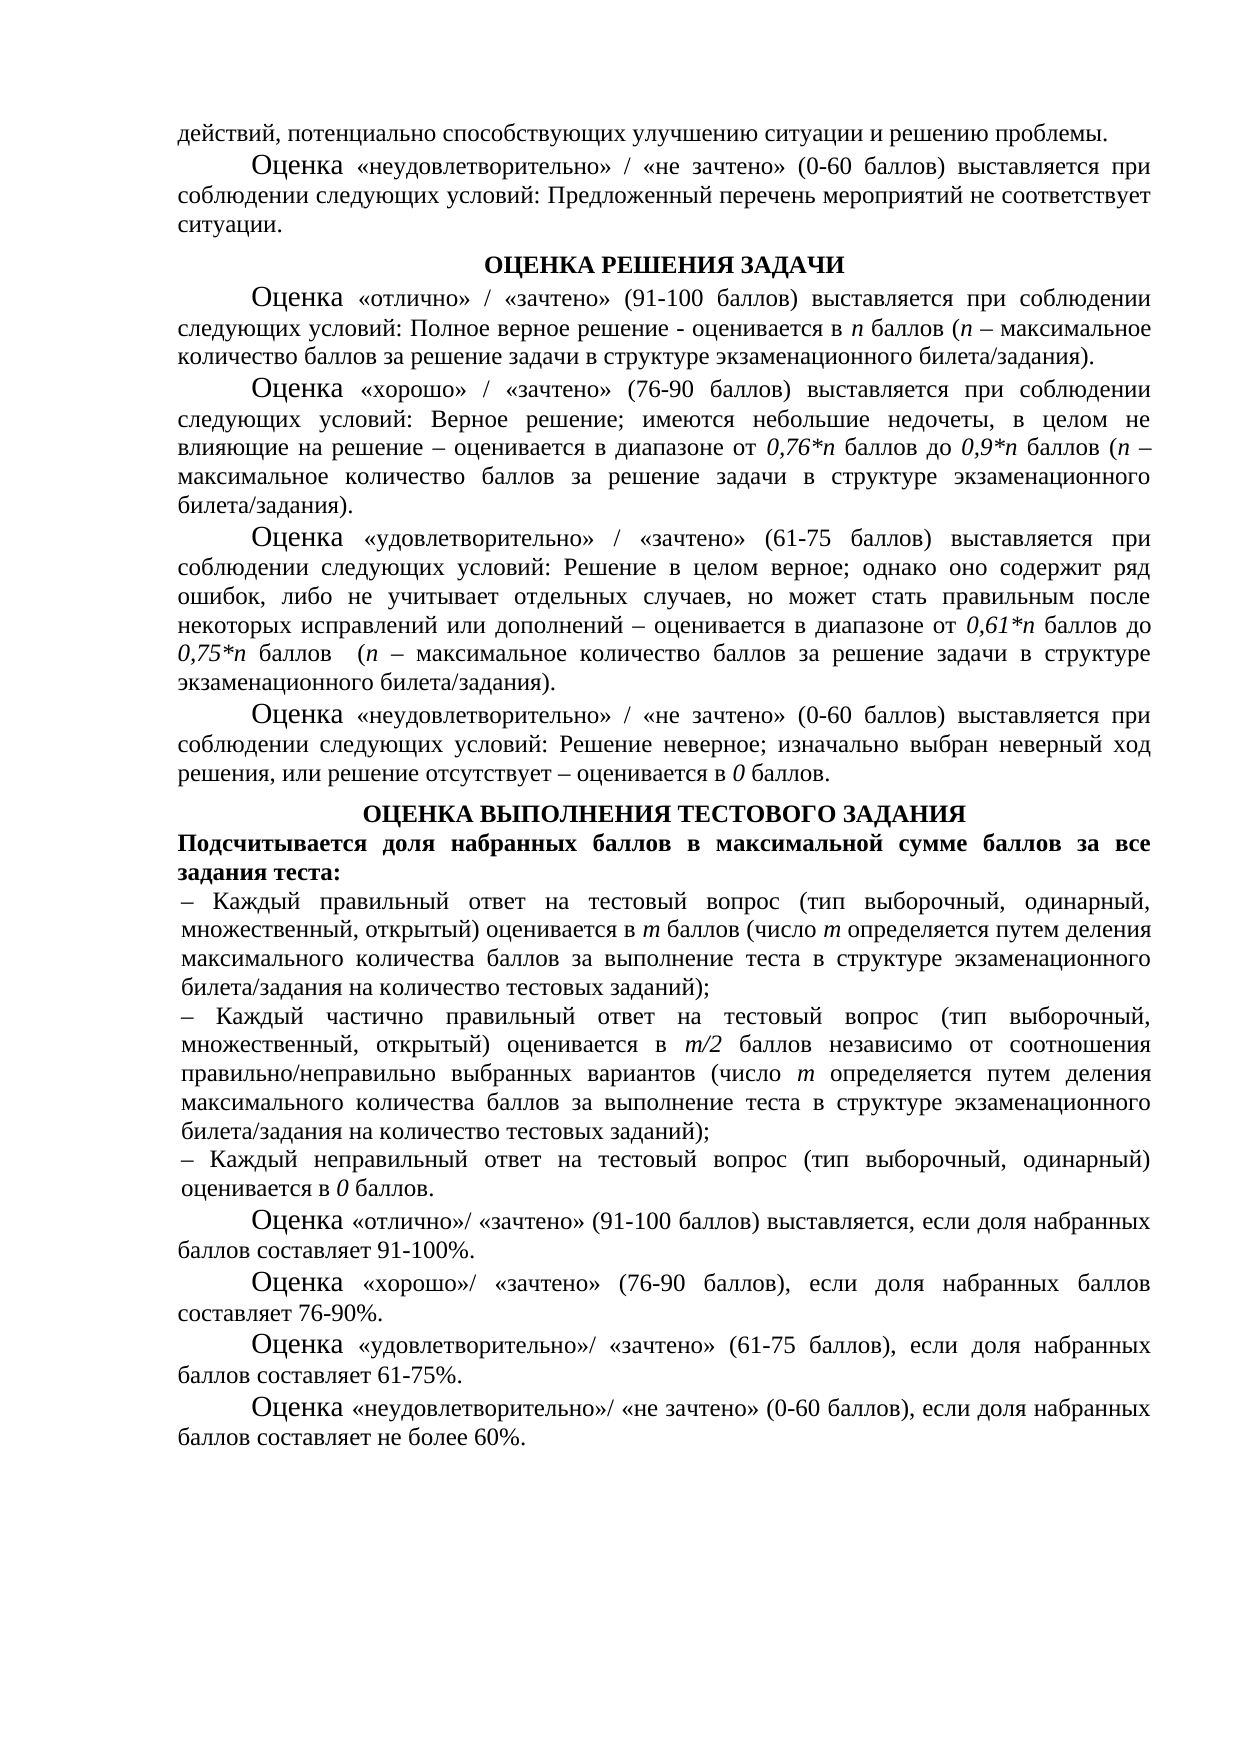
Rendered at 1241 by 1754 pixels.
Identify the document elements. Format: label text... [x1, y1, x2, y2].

text – Каждый частично правильный ответ на тестовый вопрос (тип выборочный, множественный, открытый) оценивается в m/2 баллов независимо от соотношения правильно/неправильно выбранных вариантов (число m определяется путем деления максимального количества баллов за выполнение теста в структуре экзаменационного билета/задания на количество тестовых заданий); [181, 1001, 1152, 1144]
text ОЦЕНКА ВЫПОЛНЕНИЯ ТЕСТОВОГО ЗАДАНИЯ [177, 799, 1152, 828]
text Оценка «удовлетворительно»/ «зачтено» (61-75 баллов), если доля набранных баллов составляет 61-75%. [177, 1327, 1152, 1389]
text Оценка «неудовлетворительно» / «не зачтено» (0-60 баллов) выставляется при соблюдении следующих условий: Решение неверное; изначально выбран неверный ход решения, или решение отсутствует – оценивается в 0 баллов. [177, 696, 1152, 787]
text Оценка «отлично»/ «зачтено» (91-100 баллов) выставляется, если доля набранных баллов составляет 91-100%. [177, 1202, 1152, 1264]
text – Каждый правильный ответ на тестовый вопрос (тип выборочный, одинарный, множественный, открытый) оценивается в m баллов (число m определяется путем деления максимального количества баллов за выполнение теста в структуре экзаменационного билета/задания на количество тестовых заданий); [181, 886, 1152, 1001]
text Оценка «неудовлетворительно»/ «не зачтено» (0-60 баллов), если доля набранных баллов составляет не более 60%. [177, 1389, 1152, 1451]
text – Каждый неправильный ответ на тестовый вопрос (тип выборочный, одинарный) оценивается в 0 баллов. [181, 1144, 1152, 1202]
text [177, 118, 1152, 147]
text ОЦЕНКА РЕШЕНИЯ ЗАДАЧИ [177, 250, 1152, 279]
text Оценка «хорошо» / «зачтено» (76-90 баллов) выставляется при соблюдении следующих условий: Верное решение; имеются небольшие недочеты, в целом не влияющие на решение – оценивается в диапазоне от 0,76*n баллов до 0,9*n баллов (n – максимальное количество баллов за решение задачи в структуре экзаменационного билета/задания). [177, 370, 1152, 519]
text Оценка «неудовлетворительно» / «не зачтено» (0-60 баллов) выставляется при соблюдении следующих условий: Предложенный перечень мероприятий не соответствует ситуации. [177, 147, 1152, 238]
text Оценка «хорошо»/ «зачтено» (76-90 баллов), если доля набранных баллов составляет 76-90%. [177, 1264, 1152, 1327]
text Подсчитывается доля набранных баллов в максимальной сумме баллов за все задания теста: [177, 828, 1152, 886]
text Оценка «отлично» / «зачтено» (91-100 баллов) выставляется при соблюдении следующих условий: Полное верное решение - оценивается в n баллов (n – максимальное количество баллов за решение задачи в структуре экзаменационного билета/задания). [177, 279, 1152, 370]
text Оценка «удовлетворительно» / «зачтено» (61-75 баллов) выставляется при соблюдении следующих условий: Решение в целом верное; однако оно содержит ряд ошибок, либо не учитывает отдельных случаев, но может стать правильным после некоторых исправлений или дополнений – оценивается в диапазоне от 0,61*n баллов до 0,75*n баллов (n – максимальное количество баллов за решение задачи в структуре экзаменационного билета/задания). [177, 519, 1152, 696]
